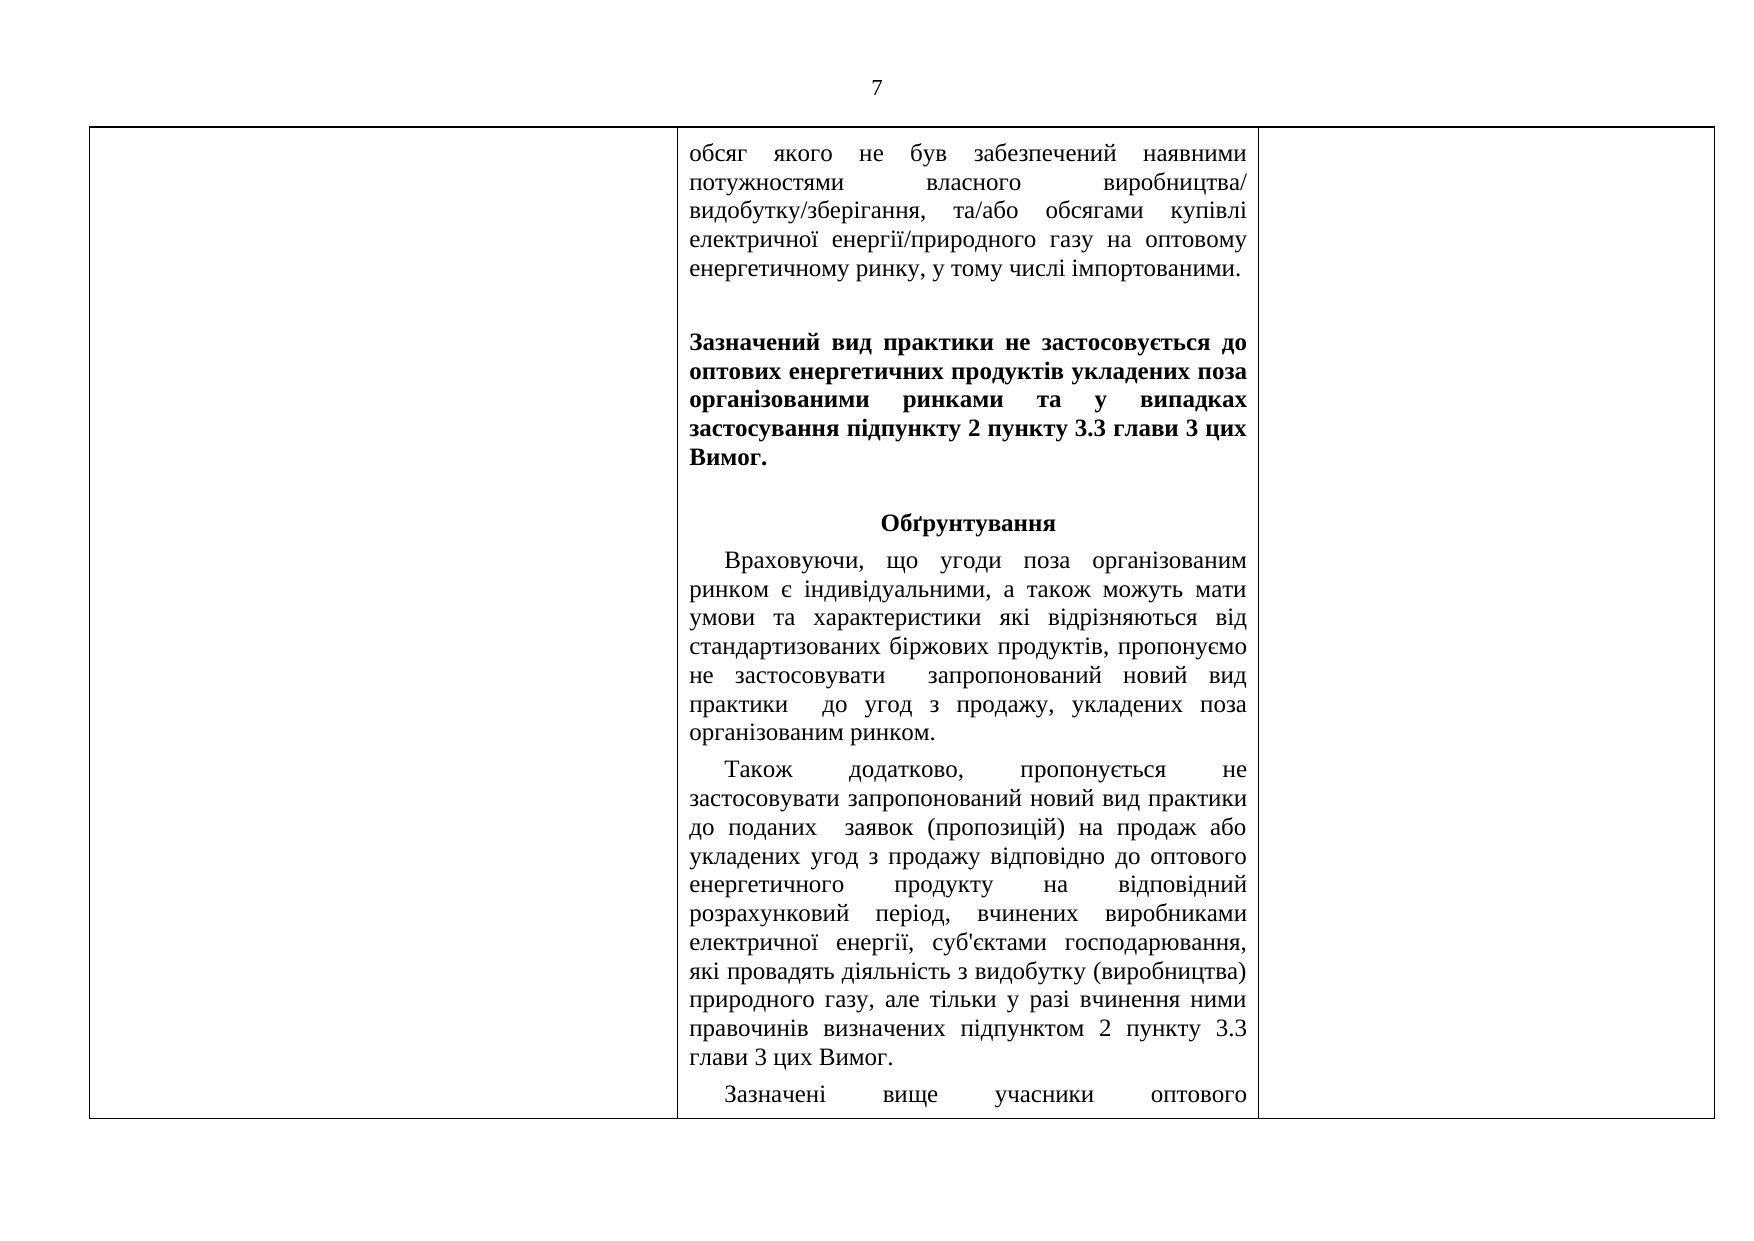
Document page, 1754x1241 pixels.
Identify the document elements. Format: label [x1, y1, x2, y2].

table_cell [678, 128, 1258, 1118]
table_cell [1259, 128, 1714, 1118]
table_cell [90, 128, 677, 1118]
